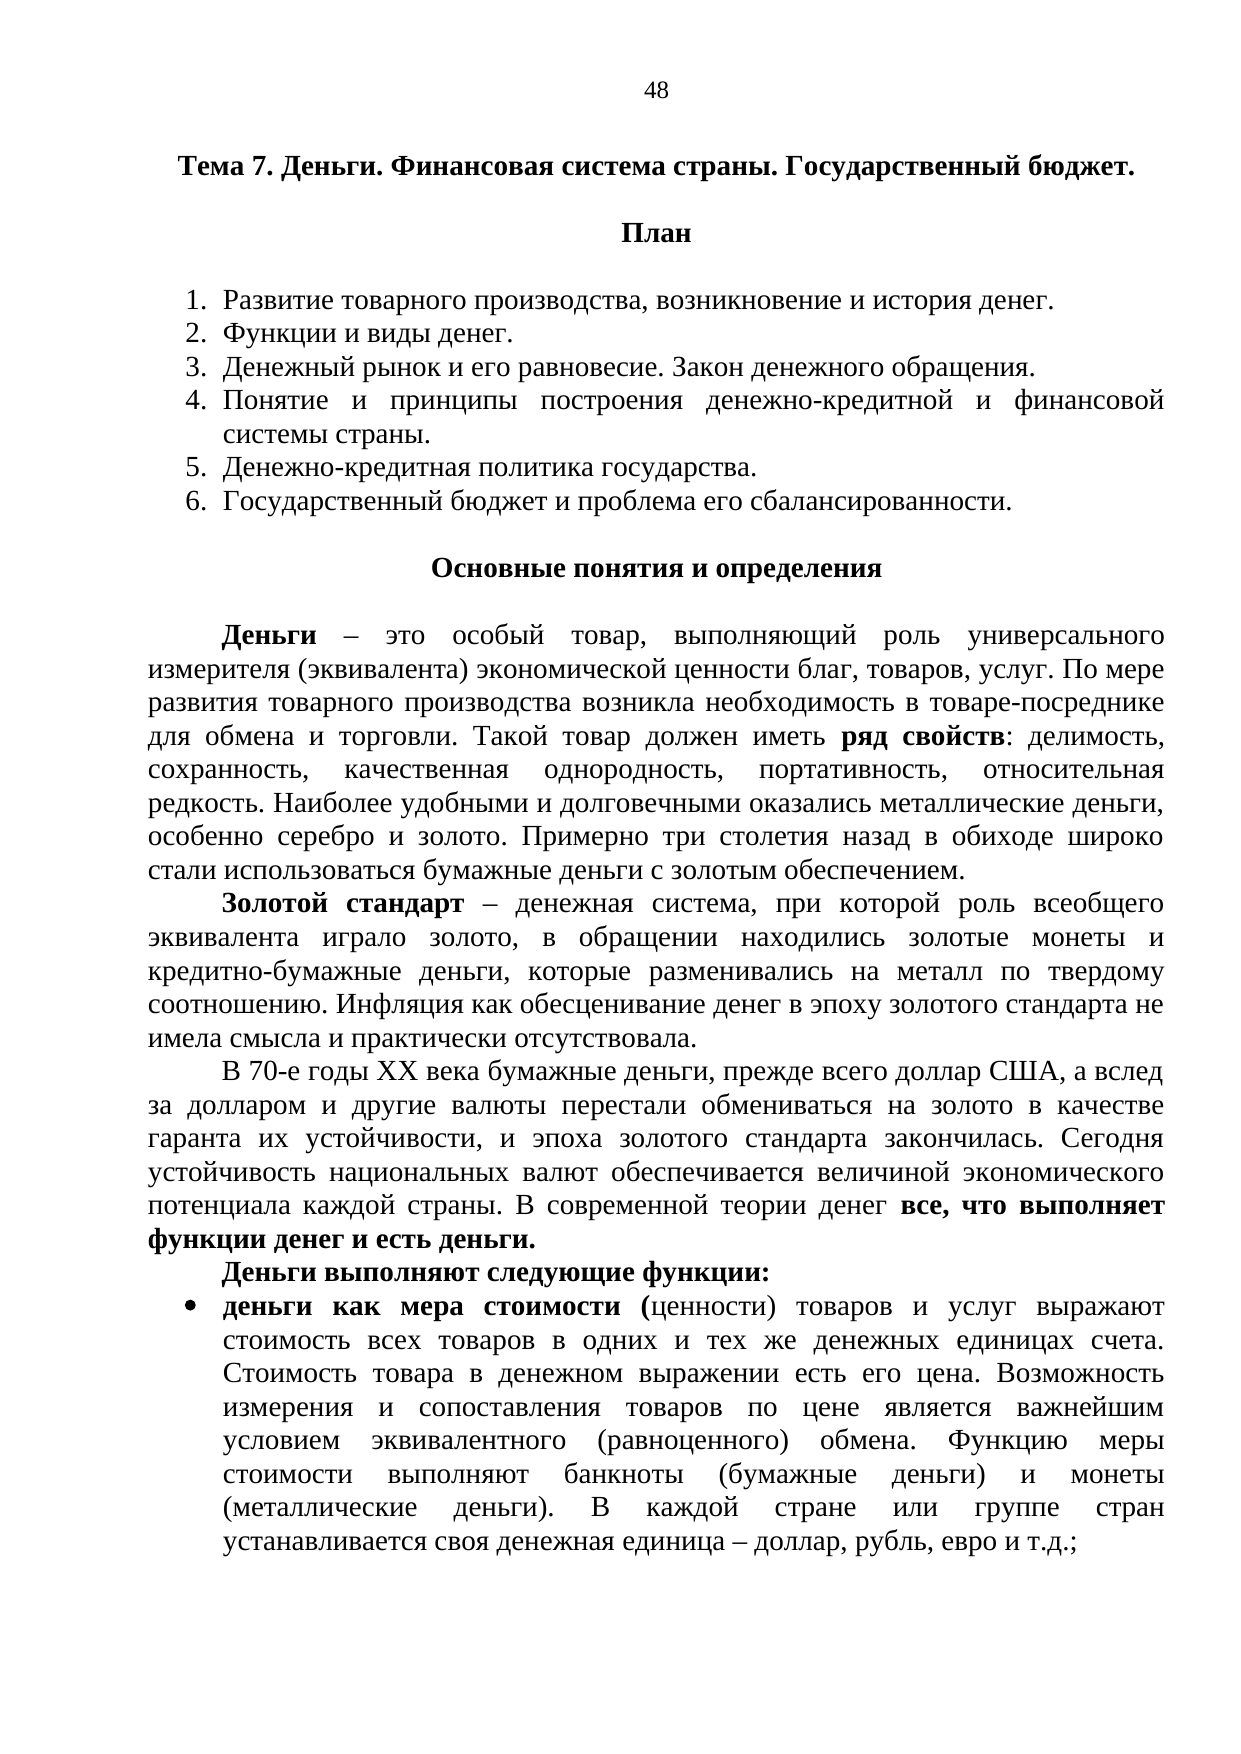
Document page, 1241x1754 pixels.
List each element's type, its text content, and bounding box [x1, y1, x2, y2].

text Деньги – это особый товар, выполняющий роль универсального измерителя (эквивалента) экономической ценности благ, товаров, услуг. По мере развития товарного производства возникла необходимость в товаре-посреднике для обмена и торговли. Такой товар должен иметь ряд свойств: делимость, сохранность, качественная однородность, портативность, относительная редкость. Наиболее удобными и долговечными оказались металлические деньги, особенно серебро и золото. Примерно три столетия назад в обиходе широко стали использоваться бумажные деньги с золотым обеспечением. [148, 617, 1165, 886]
list Денежный рынок и его равновесие. Закон денежного обращения. [185, 349, 1165, 382]
text Золотой стандарт – денежная система, при которой роль всеобщего эквивалента играло золото, в обращении находились золотые монеты и кредитно-бумажные деньги, которые разменивались на металл по твердому соотношению. Инфляция как обесценивание денег в эпоху золотого стандарта не имела смысла и практически отсутствовала. [148, 886, 1165, 1053]
list Функции и виды денег. [185, 315, 1165, 349]
text План [148, 215, 1165, 248]
list Развитие товарного производства, возникновение и история денег. [185, 282, 1165, 315]
text Деньги выполняют следующие функции: [148, 1254, 1165, 1288]
list Денежно-кредитная политика государства. [185, 449, 1165, 483]
text Основные понятия и определения [148, 550, 1165, 584]
text Тема 7. Деньги. Финансовая система страны. Государственный бюджет. [148, 148, 1165, 181]
list Государственный бюджет и проблема его сбалансированности. [185, 483, 1165, 517]
list Понятие и принципы построения денежно-кредитной и финансовой системы страны. [185, 382, 1165, 449]
list деньги как мера стоимости (ценности) товаров и услуг выражают стоимость всех товаров в одних и тех же денежных единицах счета. Стоимость товара в денежном выражении есть его цена. Возможность измерения и сопоставления товаров по цене является важнейшим условием эквивалентного (равноценного) обмена. Функцию меры стоимости выполняют банкноты (бумажные деньги) и монеты (металлические деньги). В каждой стране или группе стран устанавливается своя денежная единица – доллар, рубль, евро и т.д.; [185, 1288, 1165, 1557]
text В 70-е годы ХХ века бумажные деньги, прежде всего доллар США, а вслед за долларом и другие валюты перестали обмениваться на золото в качестве гаранта их устойчивости, и эпоха золотого стандарта закончилась. Сегодня устойчивость национальных валют обеспечивается величиной экономического потенциала каждой страны. В современной теории денег все, что выполняет функции денег и есть деньги. [148, 1053, 1165, 1254]
